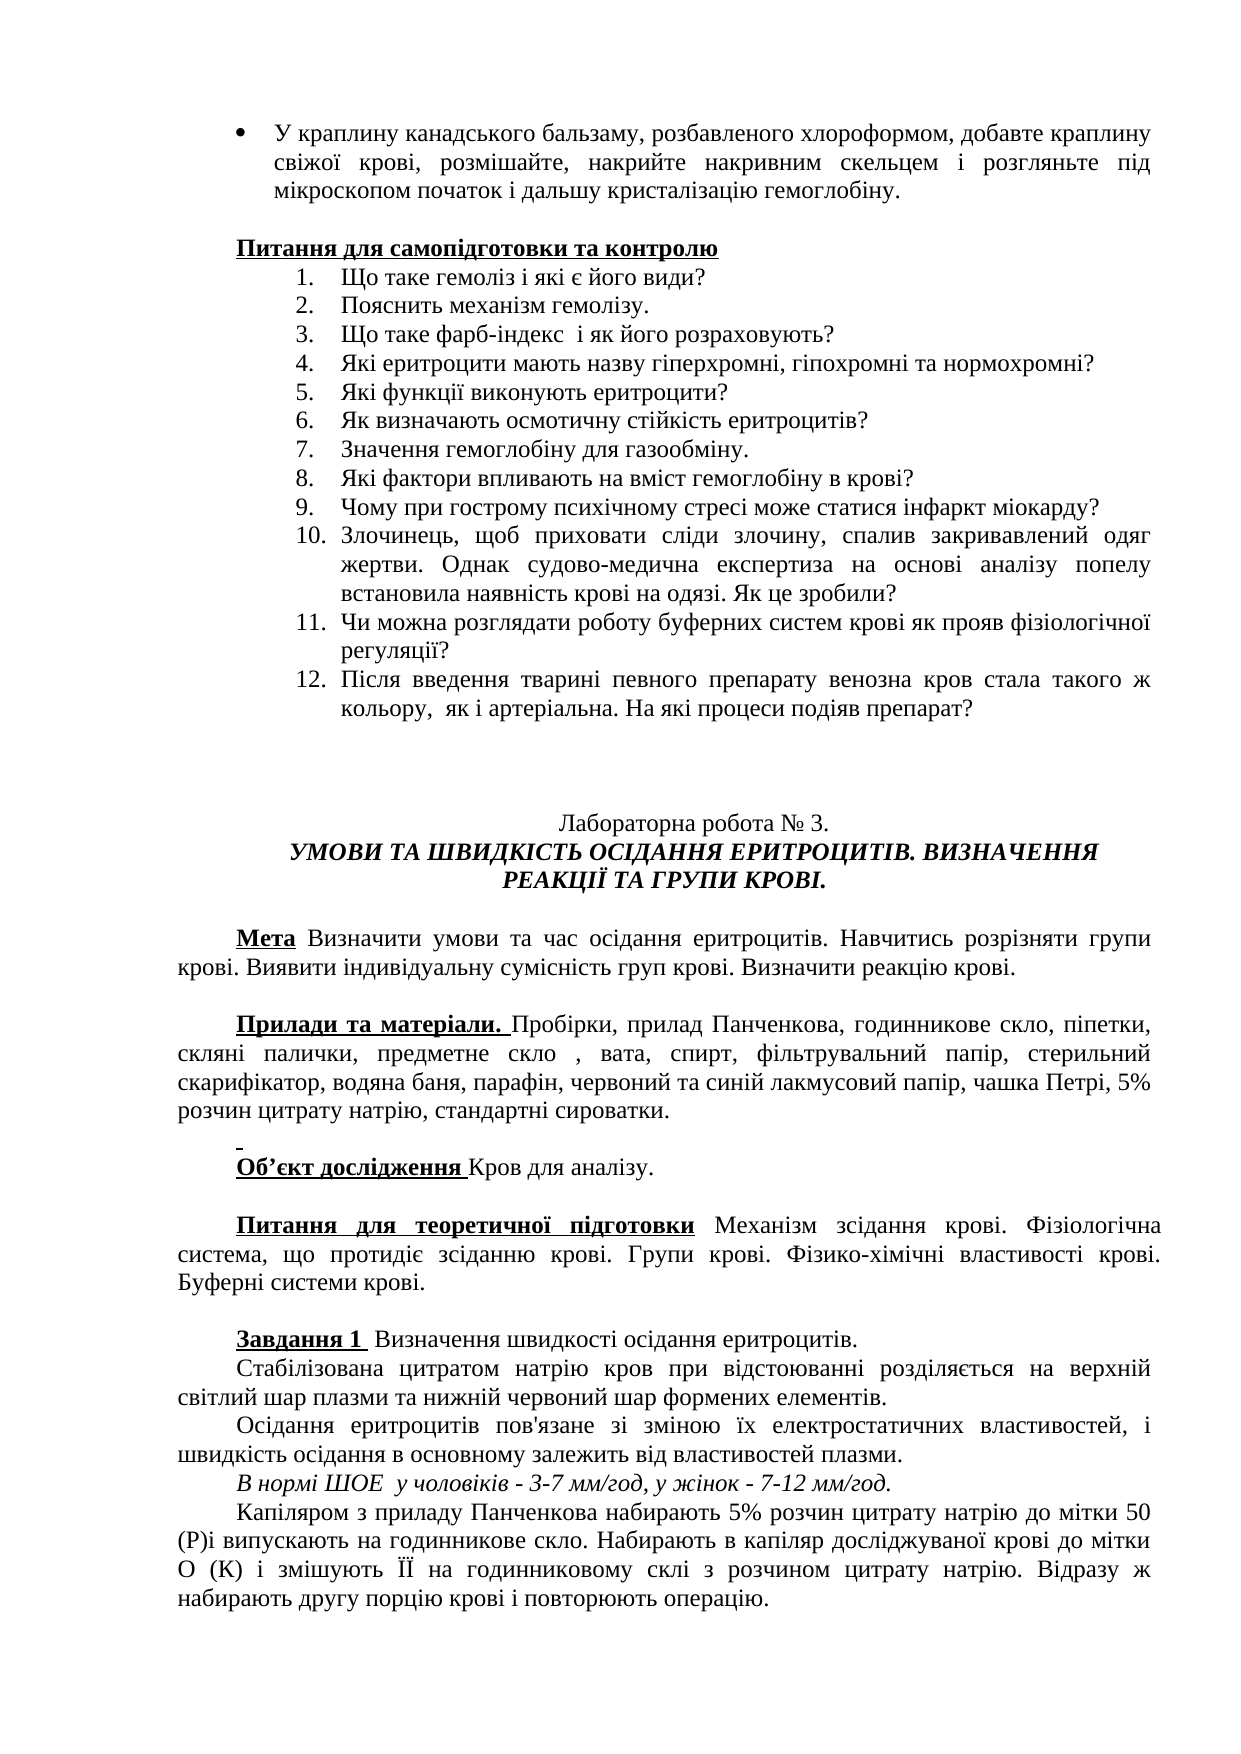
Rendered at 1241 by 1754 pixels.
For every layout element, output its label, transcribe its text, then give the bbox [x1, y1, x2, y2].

text Об’єкт дослідження Кров для аналізу. [177, 1152, 1152, 1181]
text В нормі ШОЕ у чоловіків - 3-7 мм/год, у жінок - 7-12 мм/год. [177, 1468, 1152, 1497]
list Як визначають осмотичну стійкість еритроцитів? [295, 406, 1152, 434]
list Після введення тварині певного препарату венозна кров стала такого ж кольору, як і артеріальна. На які процеси подіяв препарат? [295, 664, 1152, 722]
text Лабораторна робота № 3. [177, 808, 1152, 837]
list Злочинець, щоб приховати сліди злочину, спалив закривавлений одяг жертви. Однак судово-медична експертиза на основі аналізу попелу встановила наявність крові на одязі. Як це зробили? [295, 521, 1152, 607]
list Чи можна розглядати роботу буферних систем крові як прояв фізіологічної регуляції? [295, 607, 1152, 664]
list Що таке фарб-індекс і як його розраховують? [295, 319, 1152, 348]
text Питання для самопідготовки та контролю [177, 233, 1152, 262]
list Які фактори впливають на вміст гемоглобіну в крові? [295, 463, 1152, 492]
list Чому при гострому психічному стресі може статися інфаркт міокарду? [295, 492, 1152, 521]
text Питання для теоретичної підготовки Механізм зсідання крові. Фізіологічна система, що протидіє зсіданню крові. Групи крові. Фізико-хімічні властивості крові. Буферні системи крові. [177, 1210, 1162, 1296]
text Завдання 1 Визначення швидкості осідання еритроцитів. [177, 1324, 1152, 1353]
text Прилади та матеріали. Пробірки, прилад Панченкова, годинникове скло, піпетки, скляні палички, предметне скло , вата, спирт, фільтрувальний папір, стерильний скарифікатор, водяна баня, парафін, червоний та синій лакмусовий папір, чашка Петрі, 5% розчин цитрату натрію, стандартні сироватки. [177, 1009, 1152, 1124]
list Які еритроцити мають назву гіперхромні, гіпохромні та нормохромні? [295, 348, 1152, 377]
text Мета Визначити умови та час осідання еритроцитів. Навчитись розрізняти групи крові. Виявити індивідуальну сумісність груп крові. Визначити реакцію крові. [177, 923, 1152, 981]
text Осідання еритроцитів пов'язане зі зміною їх електростатичних властивостей, і швидкість осідання в основному залежить від властивостей плазми. [177, 1410, 1152, 1468]
list У краплину канадського бальзаму, розбавленого хлороформом, добавте краплину свіжої крові, розмішайте, накрийте накривним скельцем і розгляньте під мікроскопом початок і дальшу кристалізацію гемоглобіну. [236, 118, 1152, 204]
list Що таке гемоліз і які є його види? [295, 262, 1152, 291]
list Значення гемоглобіну для газообміну. [295, 434, 1152, 463]
list Пояснить механізм гемолізу. [295, 291, 1152, 319]
list Які функції виконують еритроцити? [295, 377, 1152, 406]
text Капіляром з приладу Панченкова набирають 5% розчин цитрату натрію до мітки 50 (Р)і випускають на годинникове скло. Набирають в капіляр досліджуваної крові до мітки О (К) і змішують ЇЇ на годинниковому склі з розчином цитрату натрію. Відразу ж набирають другу порцію крові і повторюють операцію. [177, 1497, 1152, 1612]
text Стабілізована цитратом натрію кров при відстоюванні розділяється на верхній світлий шар плазми та нижній червоний шар формених елементів. [177, 1353, 1152, 1410]
text УМОВИ ТА ШВИДКІСТЬ ОСІДАННЯ ЕРИТРОЦИТІВ. ВИЗНАЧЕННЯ РЕАКЦІЇ ТА ГРУПИ КРОВІ. [177, 837, 1152, 894]
